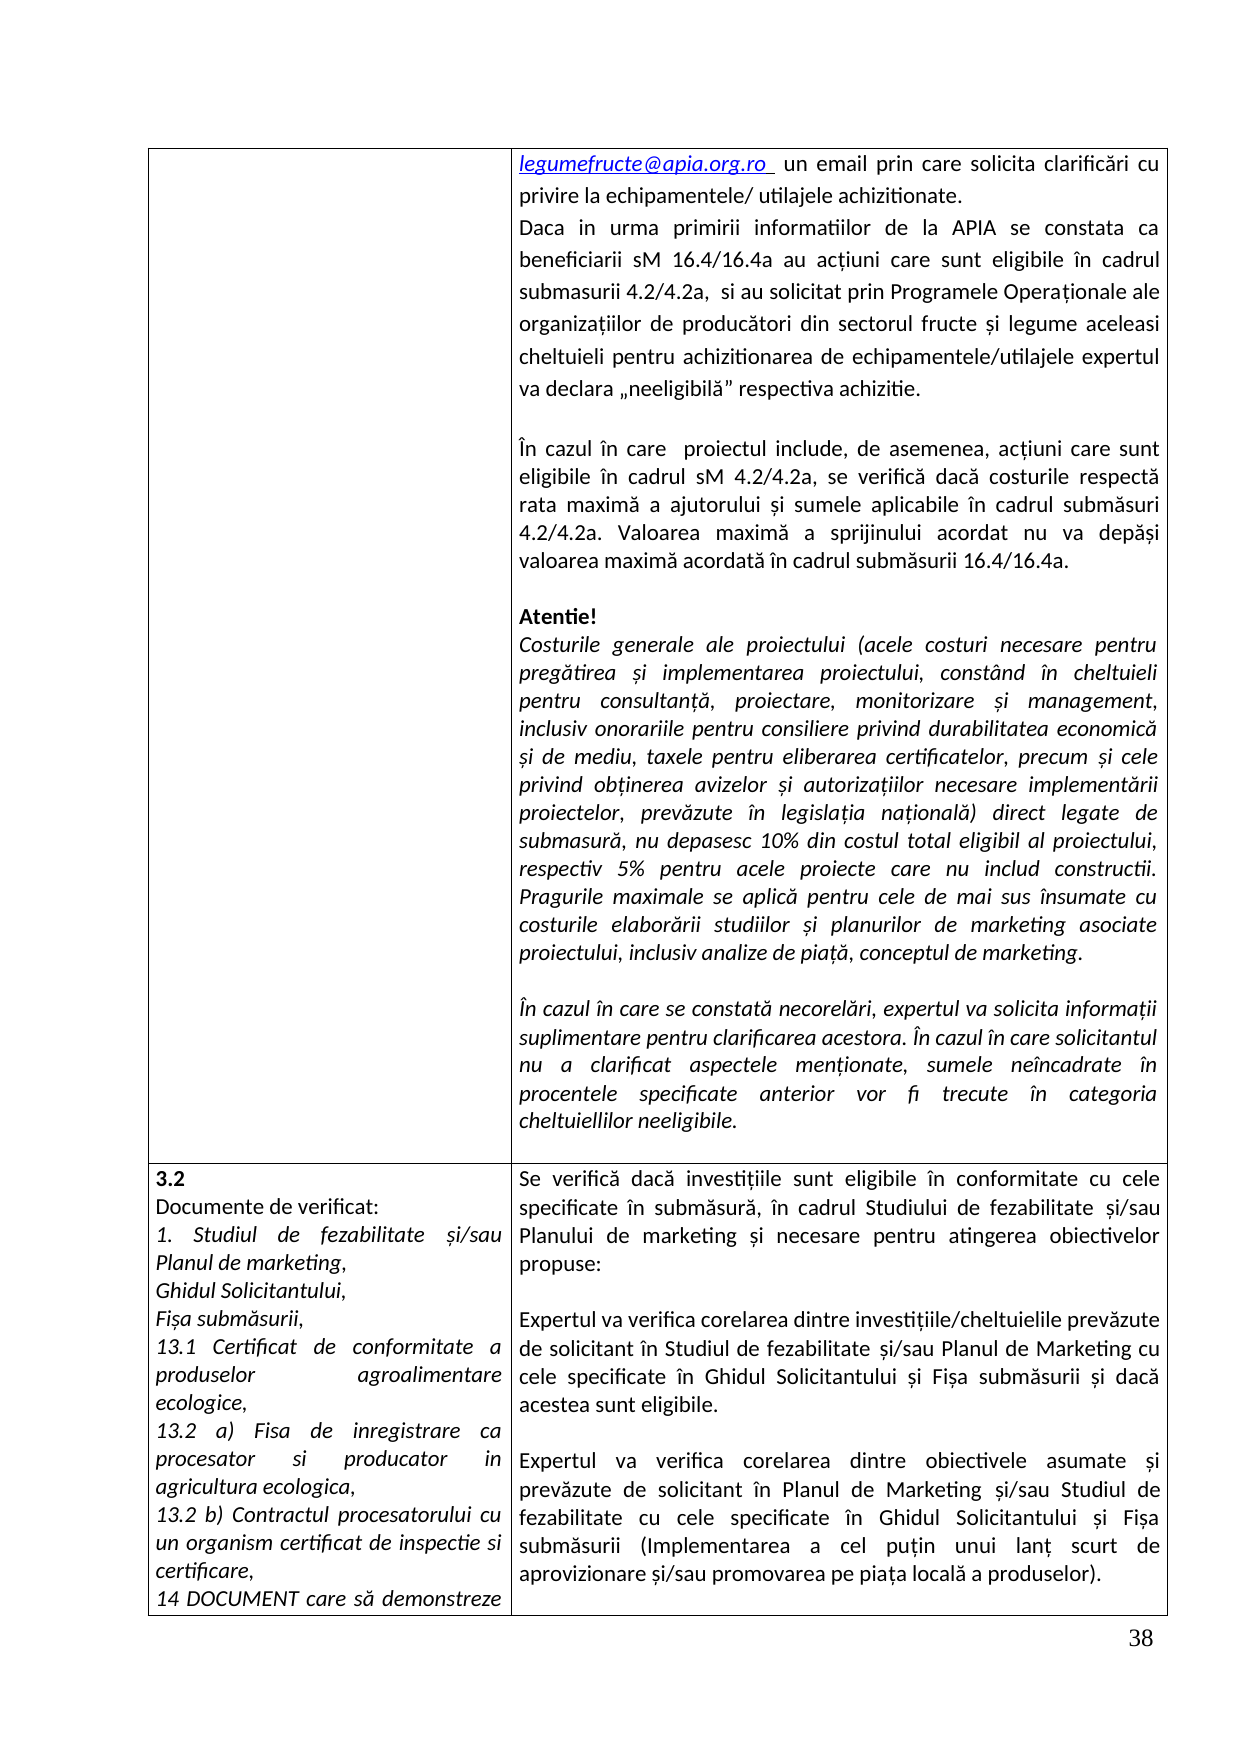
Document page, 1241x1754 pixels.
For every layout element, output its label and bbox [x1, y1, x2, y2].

table_cell [512, 1164, 1167, 1615]
table_cell [512, 149, 1167, 1163]
table_cell [149, 149, 511, 1163]
table_cell [149, 1164, 511, 1615]
